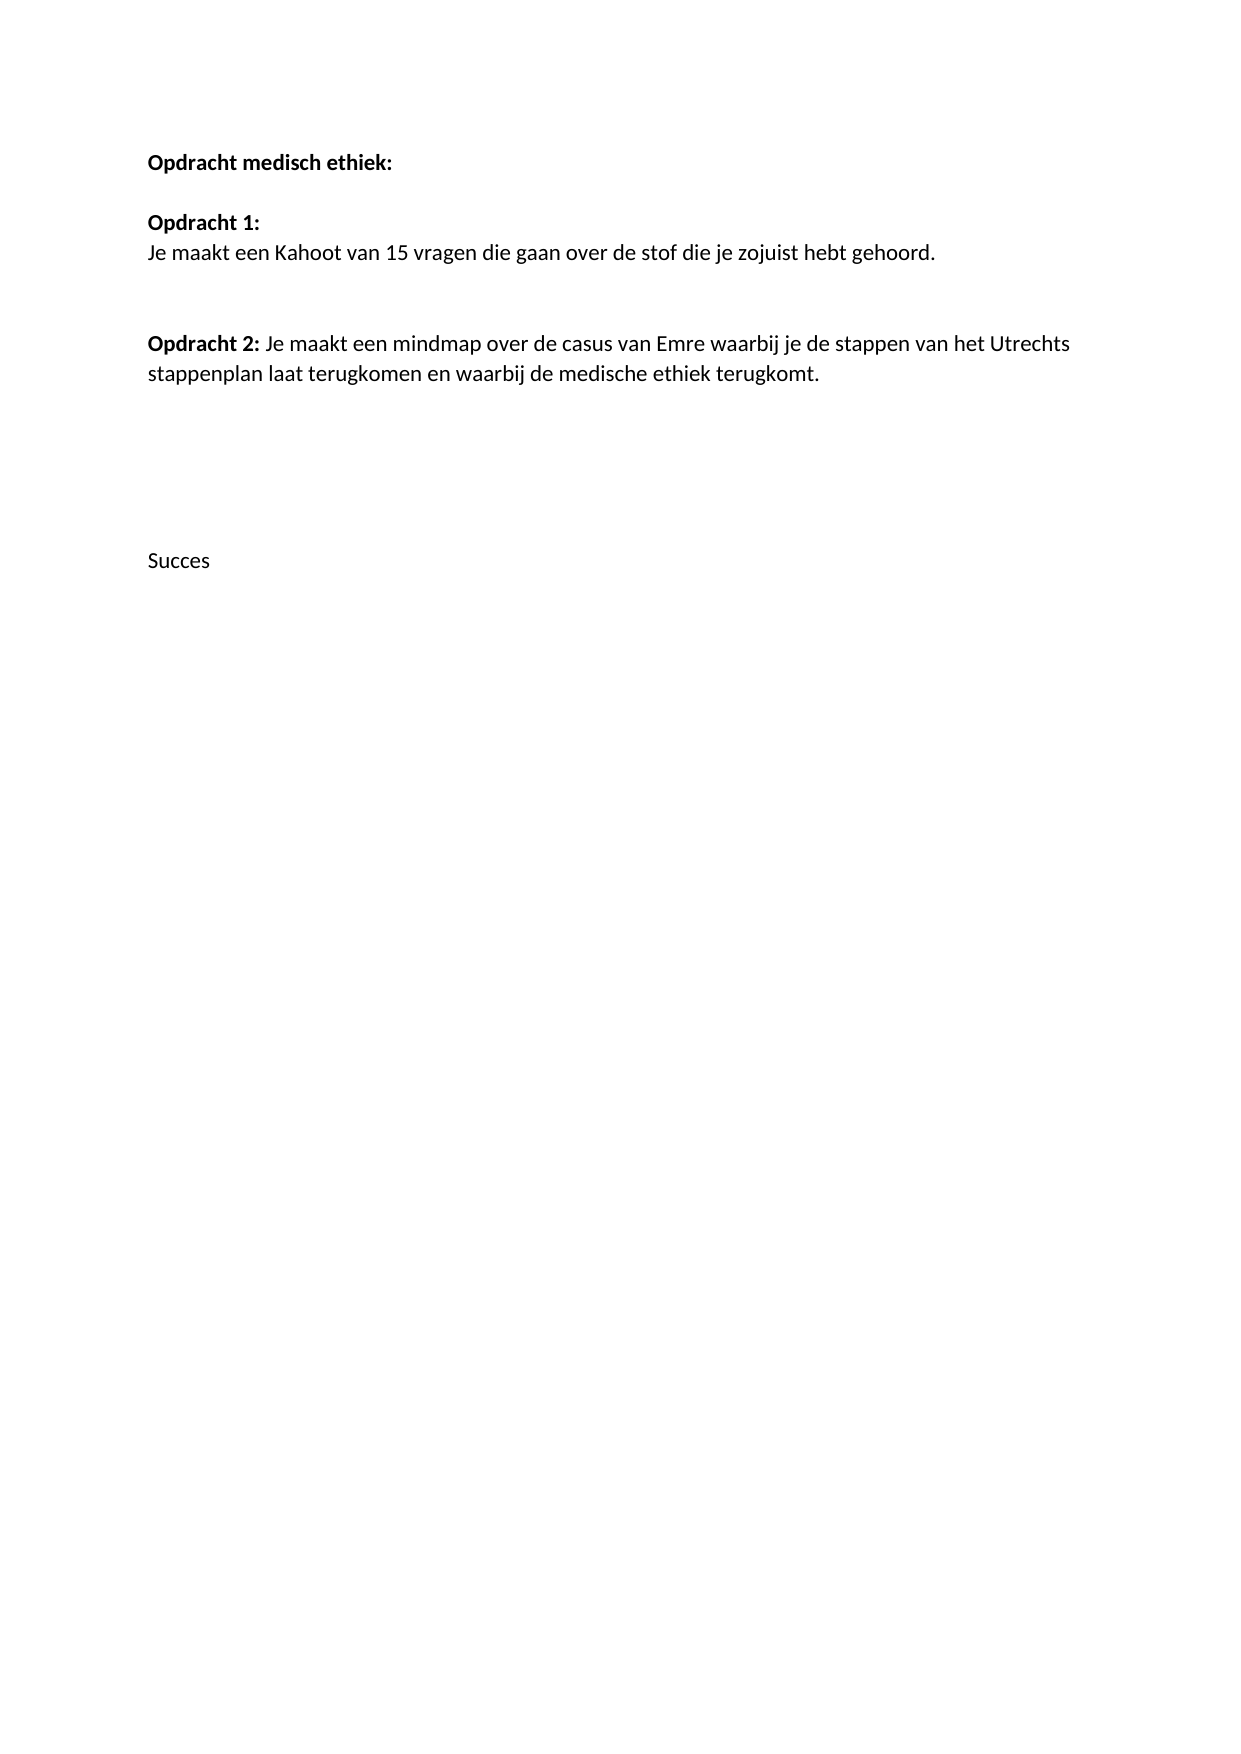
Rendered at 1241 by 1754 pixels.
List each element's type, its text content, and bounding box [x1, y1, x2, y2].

text Succes [148, 547, 1093, 574]
text Opdracht medisch ethiek: Opdracht 1: Je maakt een Kahoot van 15 vragen die gaan over de stof die je zojuist hebt gehoord. Opdracht 2: Je maakt een mindmap over de casus van Emre waarbij je de stappen van het Utrechts stappenplan laat terugkomen en waarbij de medische ethiek terugkomt. [148, 148, 1093, 387]
